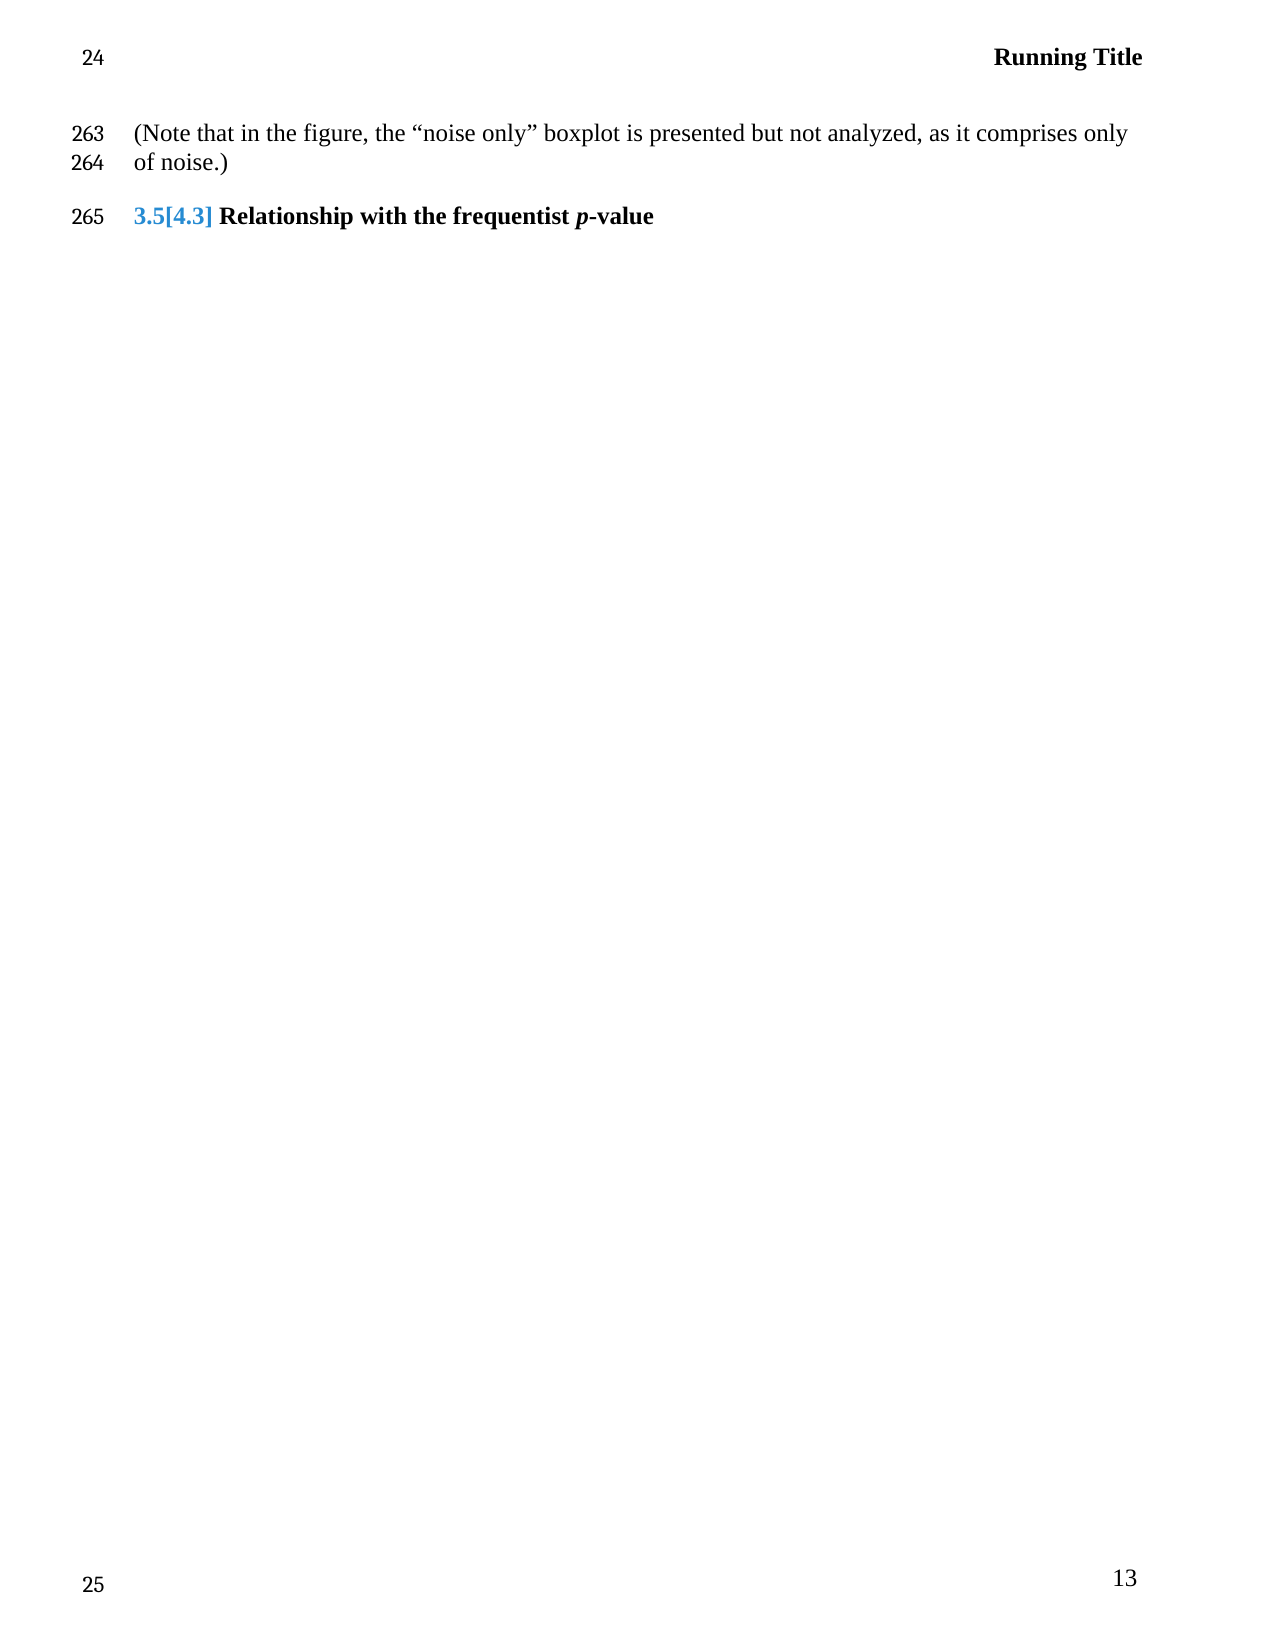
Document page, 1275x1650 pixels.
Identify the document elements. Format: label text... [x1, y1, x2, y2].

text (Note that in the figure, the “noise only” boxplot is presented but not analyzed, as it comprises only of noise.) [133, 118, 1152, 176]
subtitle Relationship with the frequentist p-value [133, 201, 1152, 230]
